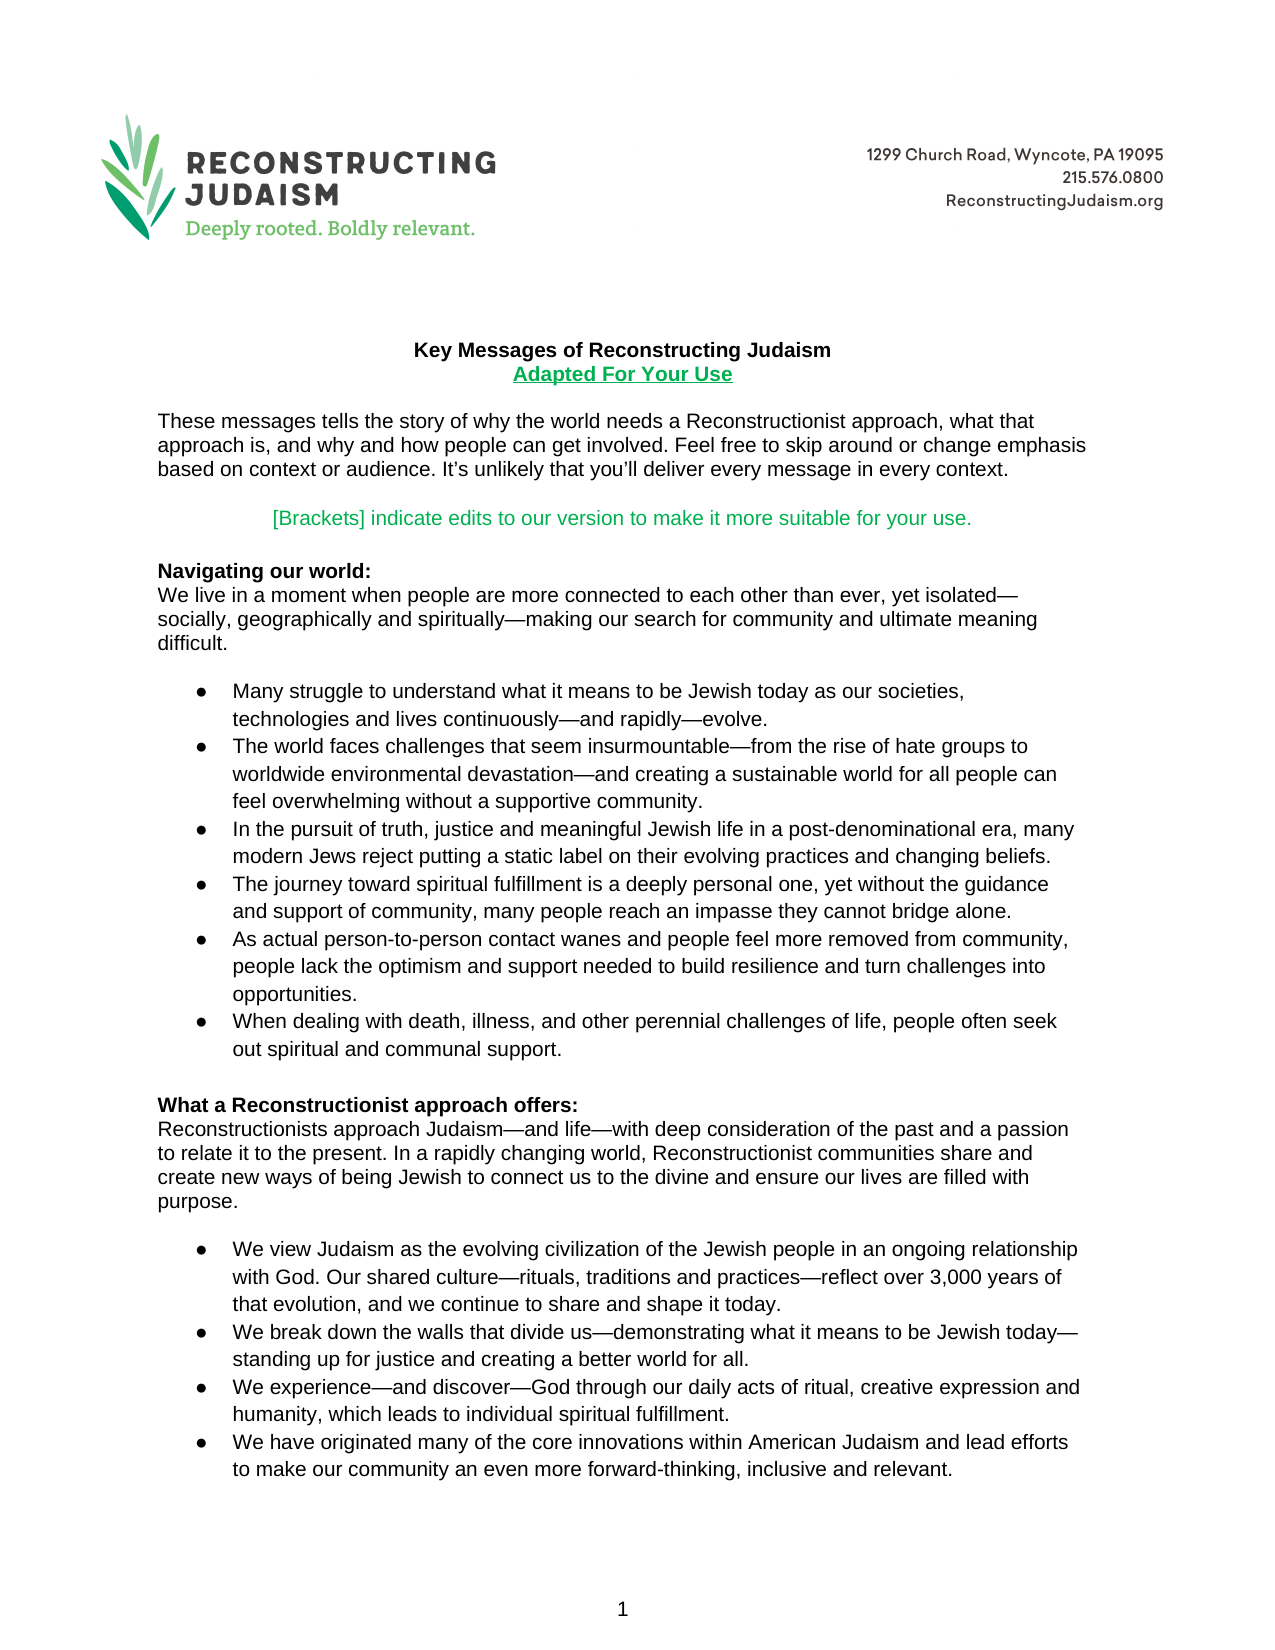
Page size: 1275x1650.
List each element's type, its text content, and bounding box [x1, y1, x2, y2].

text Key Messages of Reconstructing Judaism [157, 337, 1087, 361]
list In the pursuit of truth, justice and meaningful Jewish life in a post-denominational era, many modern Jews reject putting a static label on their evolving practices and changing beliefs. [195, 817, 1087, 868]
list As actual person-to-person contact wanes and people feel more removed from community, people lack the optimism and support needed to build resilience and turn challenges into opportunities. [195, 927, 1087, 1006]
list Many struggle to understand what it means to be Jewish today as our societies, technologies and lives continuously—and rapidly—evolve. [195, 679, 1087, 731]
text [Brackets] indicate edits to our version to make it more suitable for your use. [157, 506, 1087, 530]
list The journey toward spiritual fulfillment is a deeply personal one, yet without the guidance and support of community, many people reach an impasse they cannot bridge alone. [195, 872, 1087, 923]
picture [0, 0, 1275, 300]
list When dealing with death, illness, and other perennial challenges of life, people often seek out spiritual and communal support. [195, 1009, 1087, 1061]
list We experience—and discover—God through our daily acts of ritual, creative expression and humanity, which leads to individual spiritual fulfillment. [195, 1374, 1087, 1426]
text Adapted For Your Use [157, 361, 1087, 385]
text We live in a moment when people are more connected to each other than ever, yet isolated—socially, geographically and spiritually—making our search for community and ultimate meaning difficult. [157, 583, 1087, 655]
list We have originated many of the core innovations within American Judaism and lead efforts to make our community an even more forward-thinking, inclusive and relevant. [195, 1429, 1087, 1481]
text What a Reconstructionist approach offers: [157, 1093, 1087, 1117]
list The world faces challenges that seem insurmountable—from the rise of hate groups to worldwide environmental devastation—and creating a sustainable world for all people can feel overwhelming without a supportive community. [195, 734, 1087, 813]
text Navigating our world: [157, 559, 1087, 583]
list We view Judaism as the evolving civilization of the Jewish people in an ongoing relationship with God. Our shared culture—rituals, traditions and practices—reflect over 3,000 years of that evolution, and we continue to share and shape it today. [195, 1237, 1087, 1316]
text These messages tells the story of why the world needs a Reconstructionist approach, what that approach is, and why and how people can get involved. Feel free to skip around or change emphasis based on context or audience. It’s unlikely that you’ll deliver every message in every context. [157, 409, 1087, 481]
text Reconstructionists approach Judaism—and life—with deep consideration of the past and a passion to relate it to the present. In a rapidly changing world, Reconstructionist communities share and create new ways of being Jewish to connect us to the divine and ensure our lives are filled with purpose. [157, 1117, 1087, 1213]
list We break down the walls that divide us—demonstrating what it means to be Jewish today—standing up for justice and creating a better world for all. [195, 1319, 1087, 1371]
